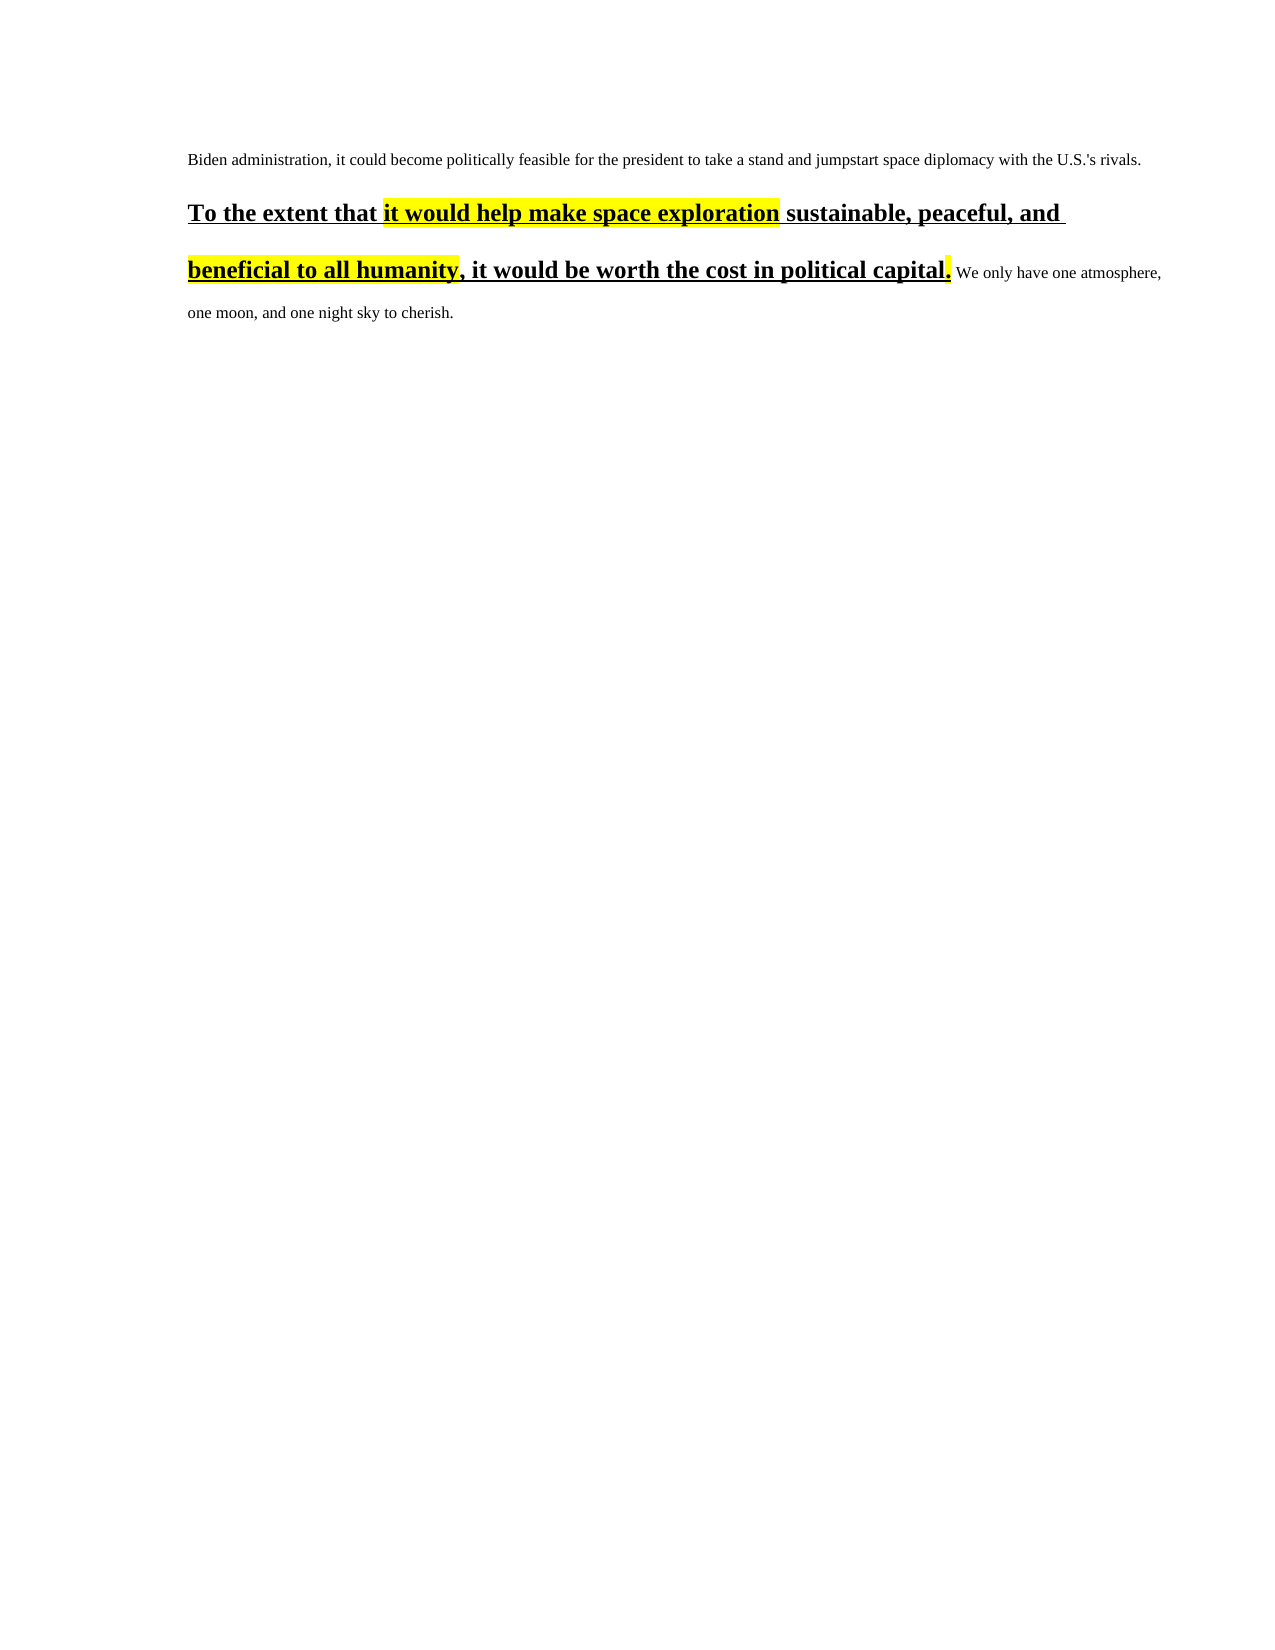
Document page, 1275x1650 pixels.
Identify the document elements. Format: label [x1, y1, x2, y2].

text [187, 150, 1162, 322]
